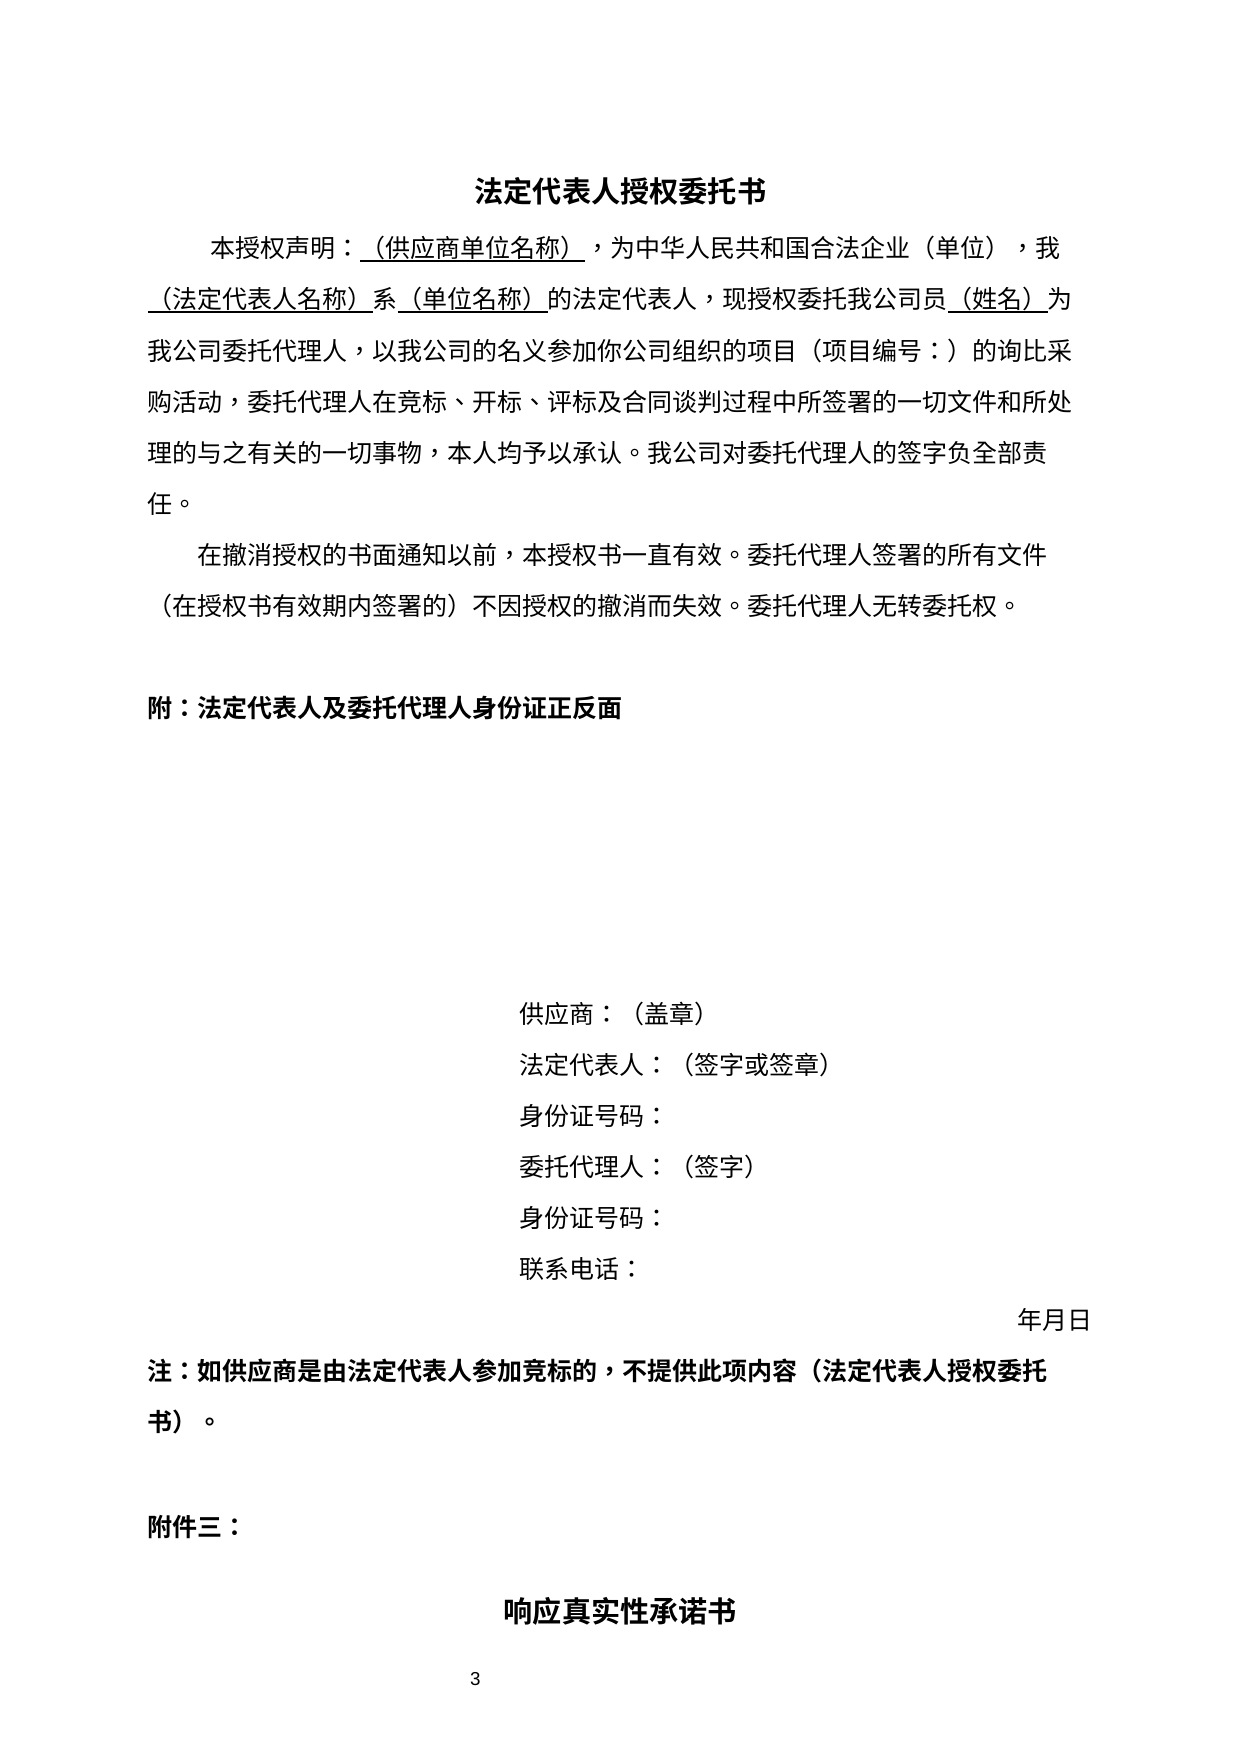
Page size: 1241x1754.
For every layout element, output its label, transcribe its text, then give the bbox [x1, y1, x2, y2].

text 附件三： [148, 1507, 1092, 1543]
text 本授权声明：（供应商单位名称），为中华人民共和国合法企业（单位），我（法定代表人名称）系（单位名称）的法定代表人，现授权委托我公司员（姓名）为我公司委托代理人，以我公司的名义参加你公司组织的项目（项目编号：）的询比采购活动，委托代理人在竞标、开标、评标及合同谈判过程中所签署的一切文件和所处理的与之有关的一切事物，本人均予以承认。我公司对委托代理人的签字负全部责任。 [148, 231, 1092, 520]
text 供应商：（盖章） [148, 997, 1092, 1031]
text 在撤消授权的书面通知以前，本授权书一直有效。委托代理人签署的所有文件（在授权书有效期内签署的）不因授权的撤消而失效。委托代理人无转委托权。 [148, 537, 1092, 622]
text 身份证号码： [148, 1201, 1092, 1235]
text 附：法定代表人及委托代理人身份证正反面 [148, 691, 1092, 724]
text 联系电话： [148, 1252, 1092, 1286]
text 委托代理人：（签字） [148, 1150, 1092, 1184]
text 年月日 [148, 1303, 1092, 1337]
text 身份证号码： [148, 1099, 1092, 1133]
text 注：如供应商是由法定代表人参加竞标的，不提供此项内容（法定代表人授权委托书）。 [148, 1354, 1092, 1439]
text 响应真实性承诺书 [148, 1591, 1092, 1631]
text 法定代表人授权委托书 [148, 172, 1092, 211]
text 法定代表人：（签字或签章） [148, 1048, 1092, 1082]
